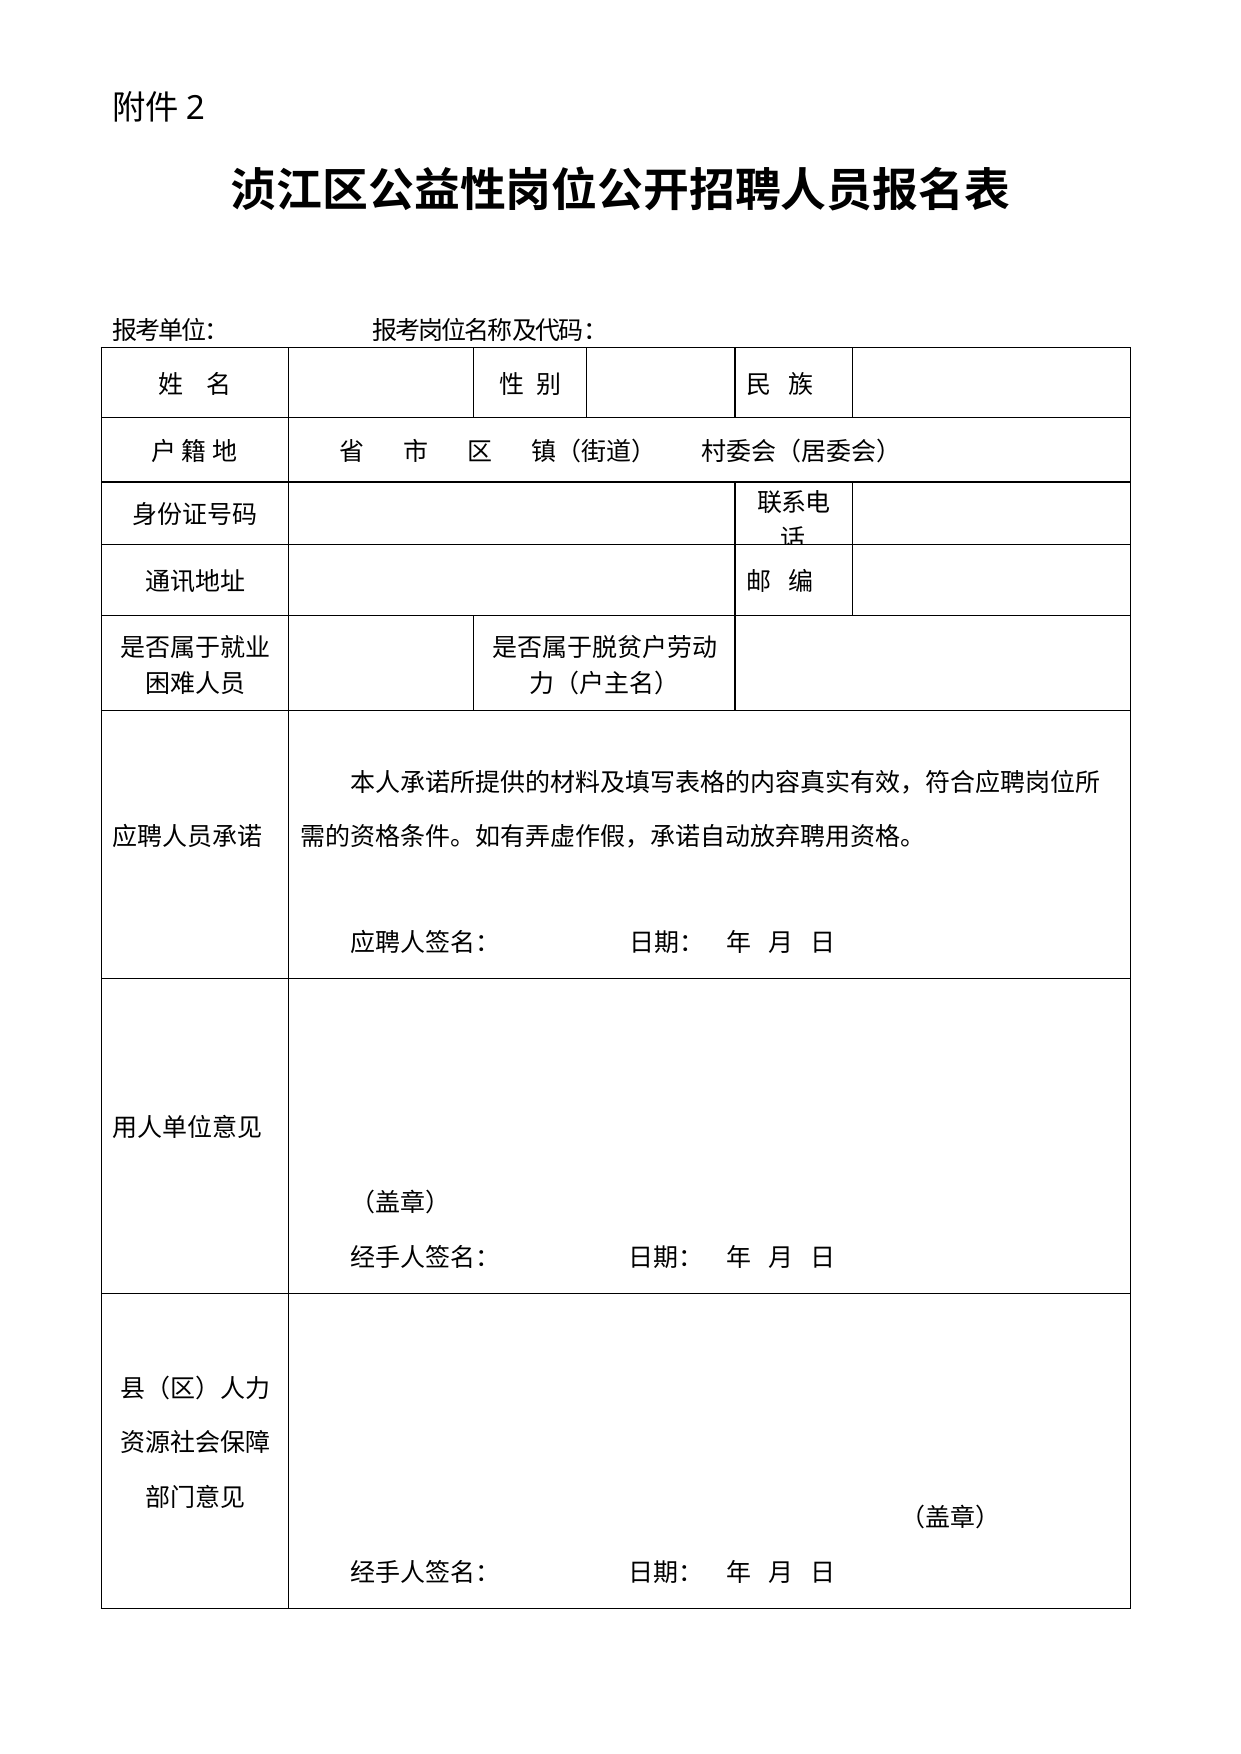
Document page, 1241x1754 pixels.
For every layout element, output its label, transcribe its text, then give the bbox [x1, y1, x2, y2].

table_cell 联系电话 [736, 483, 852, 543]
table_header 民 族 [736, 348, 852, 417]
table_cell 是否属于脱贫户劳动力（户主名） [474, 616, 734, 710]
text 报考单位： 报考岗位名称及代码： [112, 311, 1128, 347]
table_cell [736, 616, 1130, 710]
table_cell 用人单位意见 [102, 979, 288, 1292]
table_cell [289, 483, 734, 543]
table_cell （盖章） 经手人签名： 日期： 年 月 日 [289, 1294, 1130, 1607]
table_cell [289, 545, 734, 615]
table_cell 应聘人员承诺 [102, 711, 288, 977]
table_cell 本人承诺所提供的材料及填写表格的内容真实有效，符合应聘岗位所需的资格条件。如有弄虚作假，承诺自动放弃聘用资格。 应聘人签名： 日期： 年 月 日 [289, 711, 1130, 977]
text 浈江区公益性岗位公开招聘人员报名表 [112, 153, 1128, 220]
table_cell 户 籍 地 [102, 418, 288, 481]
table_header [587, 348, 734, 417]
table_cell 省 市 区 镇（街道） 村委会（居委会） [289, 418, 1130, 481]
table_cell 县（区）人力资源社会保障 部门意见 [102, 1294, 288, 1607]
table_header 姓 名 [102, 348, 288, 417]
table_header [289, 348, 473, 417]
table_cell 通讯地址 [102, 545, 288, 615]
table_cell [853, 483, 1130, 543]
table_header 性 别 [474, 348, 586, 417]
table_cell 身份证号码 [102, 483, 288, 543]
table_header [853, 348, 1130, 417]
table_cell （盖章） 经手人签名： 日期： 年 月 日 [289, 979, 1130, 1292]
table_cell [289, 616, 473, 710]
table_cell 是否属于就业困难人员 [102, 616, 288, 710]
text 附件2 [112, 81, 1128, 129]
table_cell [853, 545, 1130, 615]
table_cell 邮 编 [736, 545, 852, 615]
